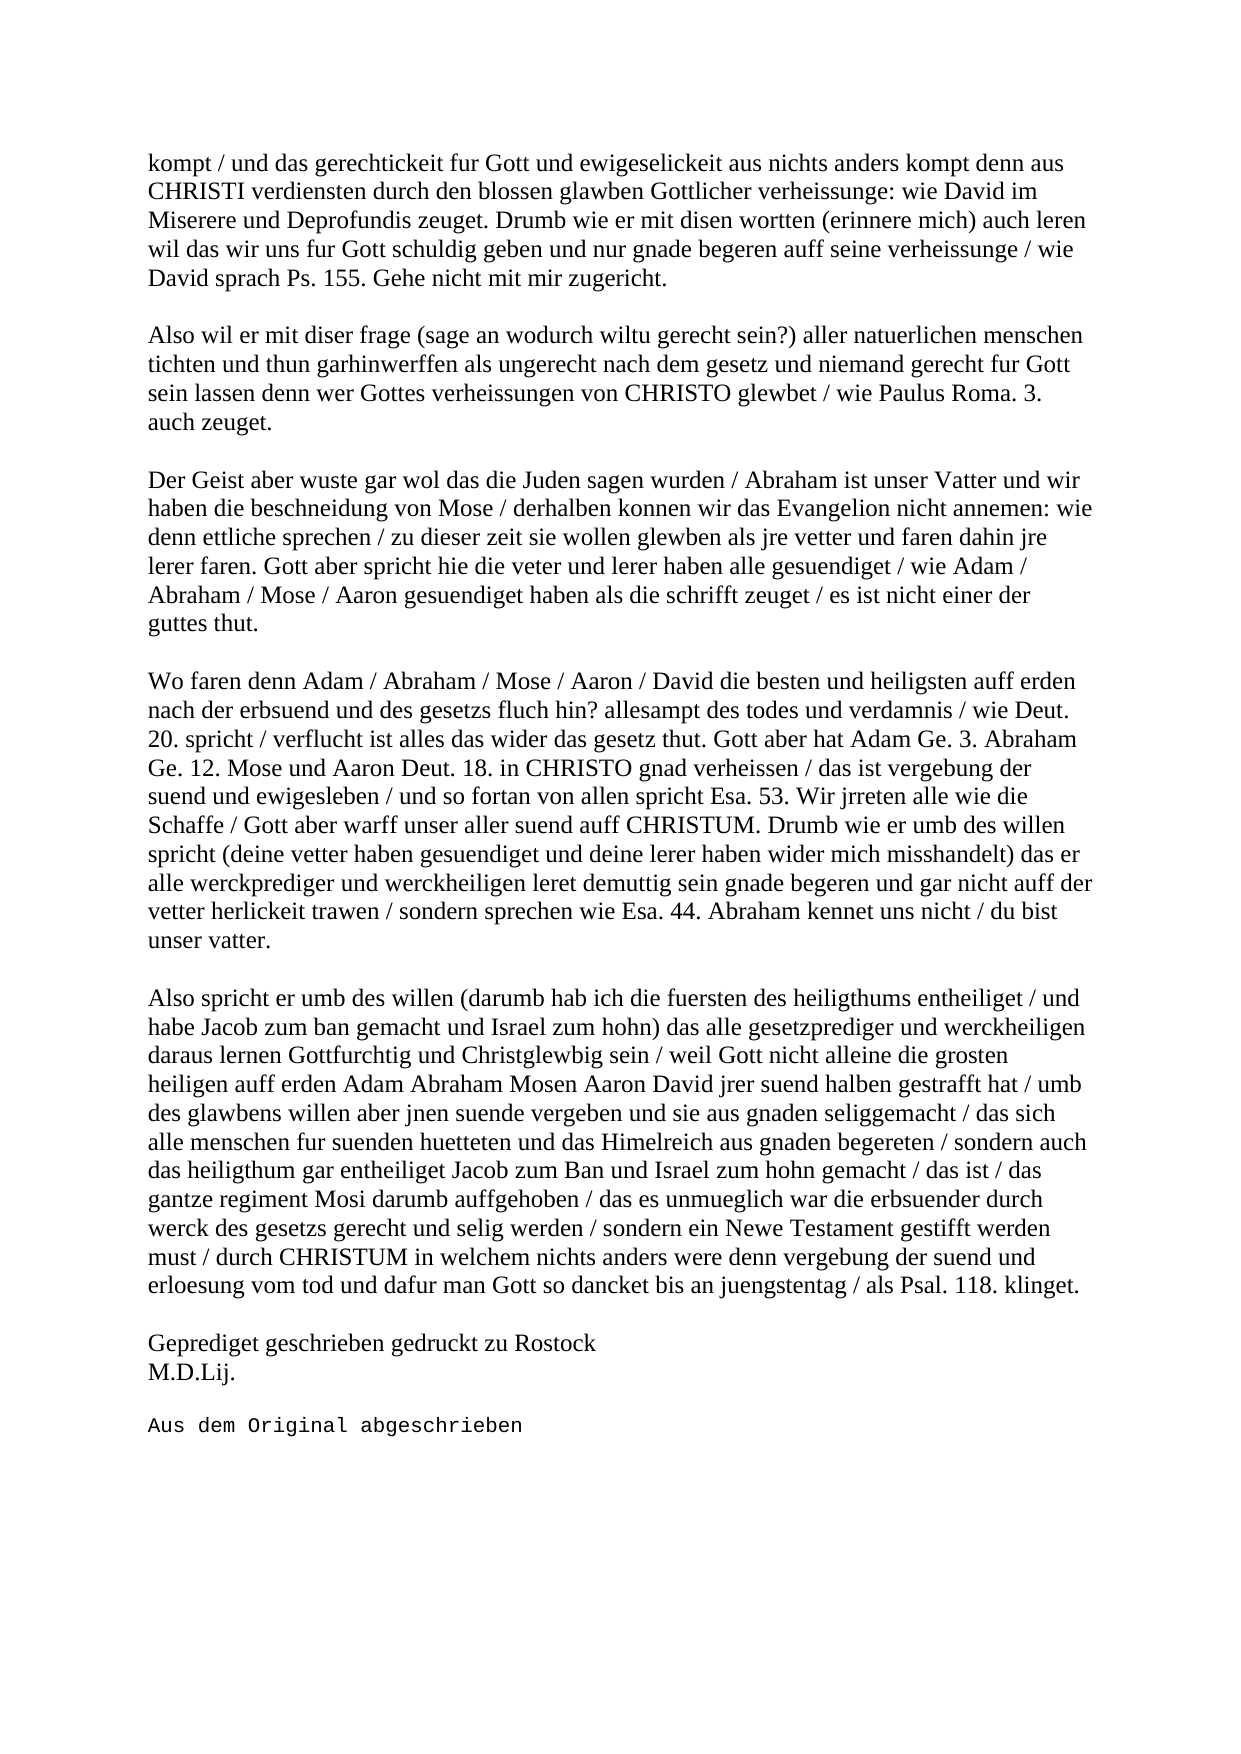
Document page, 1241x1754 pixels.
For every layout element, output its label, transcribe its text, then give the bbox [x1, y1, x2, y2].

text Geprediget geschrieben gedruckt zu Rostock M.D.Lij. [148, 1328, 1093, 1386]
text Aus dem Original abgeschrieben [148, 1415, 1093, 1439]
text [148, 148, 1093, 291]
text Der Geist aber wuste gar wol das die Juden sagen wurden / Abraham ist unser Vatter und wir haben die beschneidung von Mose / derhalben konnen wir das Evangelion nicht annemen: wie denn ettliche sprechen / zu dieser zeit sie wollen glewben als jre vetter und faren dahin jre lerer faren. Gott aber spricht hie die veter und lerer haben alle gesuendiget / wie Adam / Abraham / Mose / Aaron gesuendiget haben als die schrifft zeuget / es ist nicht einer der guttes thut. [148, 465, 1093, 637]
text Also wil er mit diser frage (sage an wodurch wiltu gerecht sein?) aller natuerlichen menschen tichten und thun garhinwerffen als ungerecht nach dem gesetz und niemand gerecht fur Gott sein lassen denn wer Gottes verheissungen von CHRISTO glewbet / wie Paulus Roma. 3. auch zeuget. [148, 321, 1093, 436]
text Wo faren denn Adam / Abraham / Mose / Aaron / David die besten und heiligsten auff erden nach der erbsuend und des gesetzs fluch hin? allesampt des todes und verdamnis / wie Deut. 20. spricht / verflucht ist alles das wider das gesetz thut. Gott aber hat Adam Ge. 3. Abraham Ge. 12. Mose und Aaron Deut. 18. in CHRISTO gnad verheissen / das ist vergebung der suend und ewigesleben / und so fortan von allen spricht Esa. 53. Wir jrreten alle wie die Schaffe / Gott aber warff unser aller suend auff CHRISTUM. Drumb wie er umb des willen spricht (deine vetter haben gesuendiget und deine lerer haben wider mich misshandelt) das er alle werckprediger und werckheiligen leret demuttig sein gnade begeren und gar nicht auff der vetter herlickeit trawen / sondern sprechen wie Esa. 44. Abraham kennet uns nicht / du bist unser vatter. [148, 666, 1093, 954]
text Also spricht er umb des willen (darumb hab ich die fuersten des heiligthums entheiliget / und habe Jacob zum ban gemacht und Israel zum hohn) das alle gesetzprediger und werckheiligen daraus lernen Gottfurchtig und Christglewbig sein / weil Gott nicht alleine die grosten heiligen auff erden Adam Abraham Mosen Aaron David jrer suend halben gestrafft hat / umb des glawbens willen aber jnen suende vergeben und sie aus gnaden seliggemacht / das sich alle menschen fur suenden huetteten und das Himelreich aus gnaden begereten / sondern auch das heiligthum gar entheiliget Jacob zum Ban und Israel zum hohn gemacht / das ist / das gantze regiment Mosi darumb auffgehoben / das es unmueglich war die erbsuender durch werck des gesetzs gerecht und selig werden / sondern ein Newe Testament gestifft werden must / durch CHRISTUM in welchem nichts anders were denn vergebung der suend und erloesung vom tod und dafur man Gott so dancket bis an juengstentag / als Psal. 118. klinget. [148, 983, 1093, 1299]
